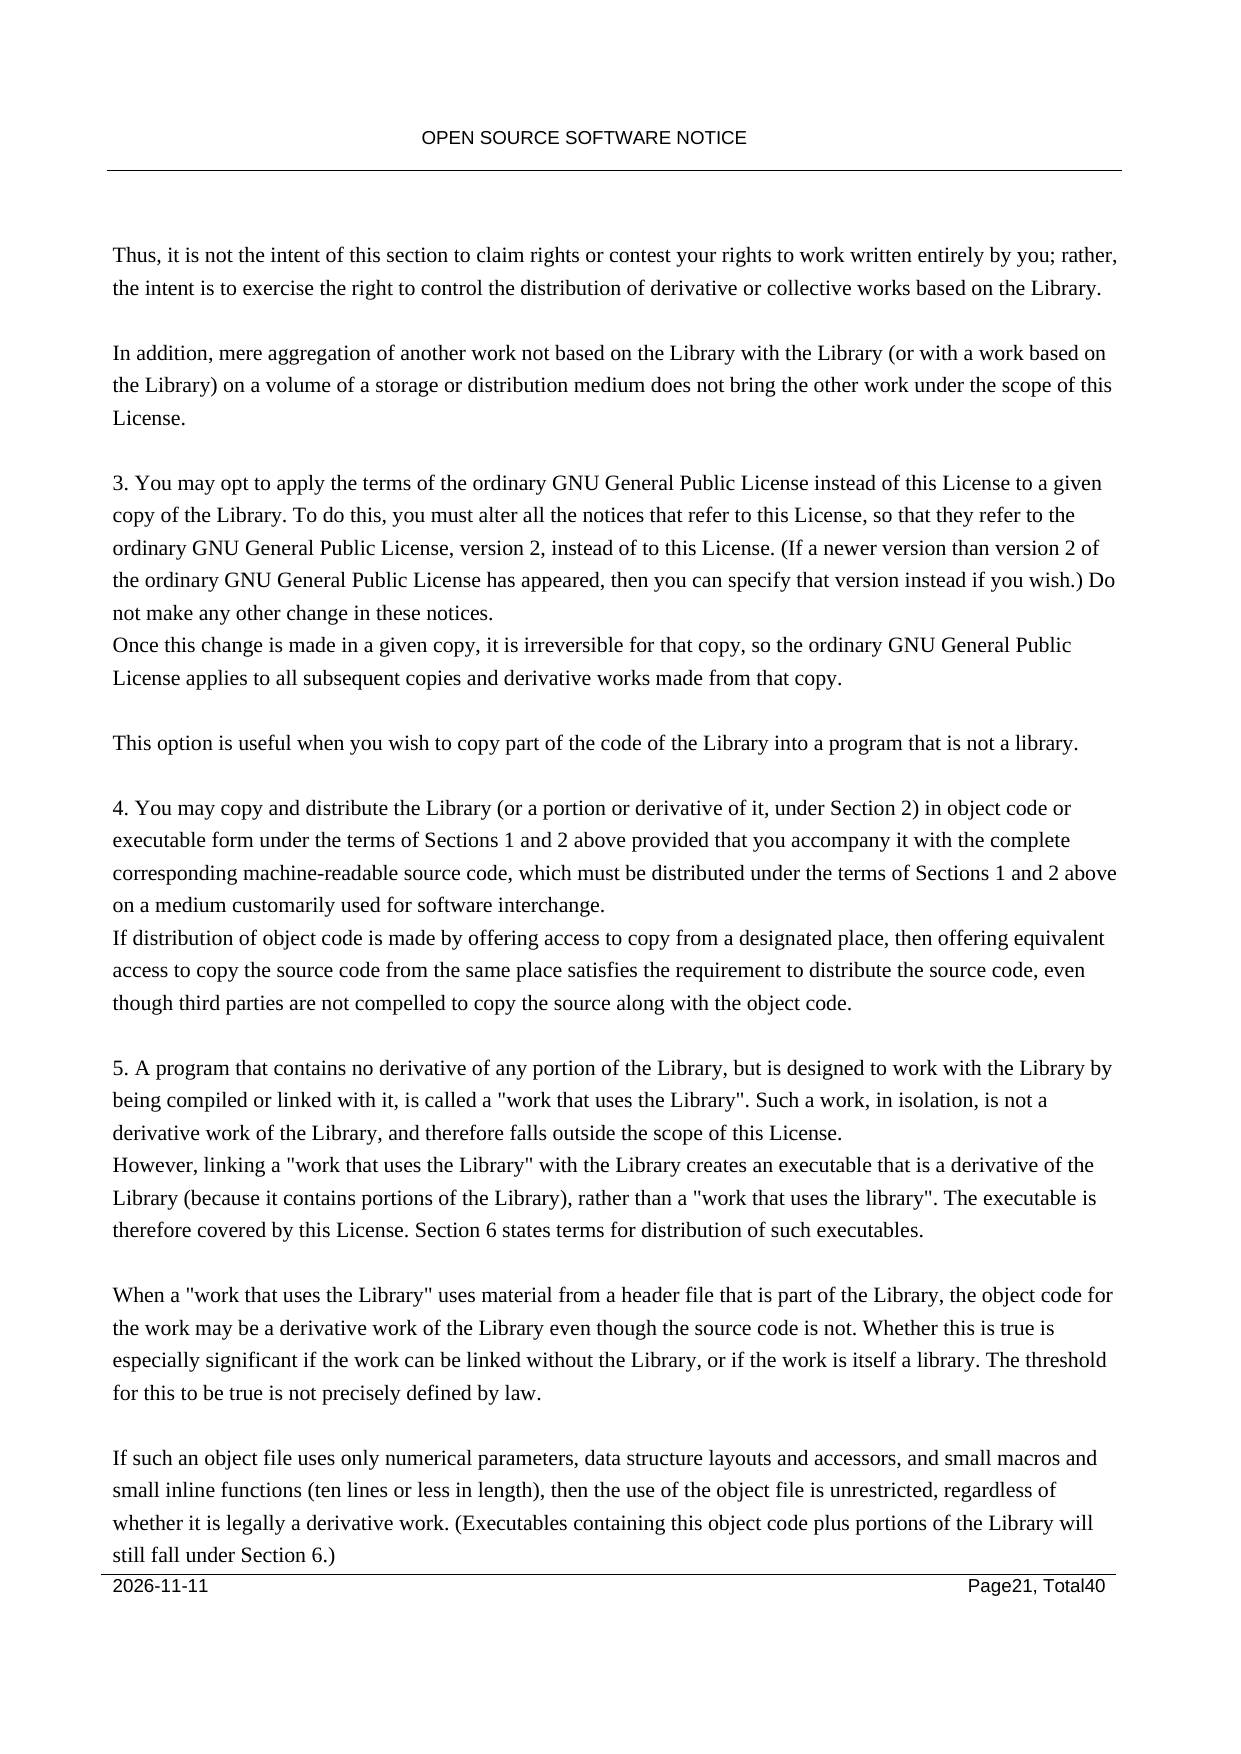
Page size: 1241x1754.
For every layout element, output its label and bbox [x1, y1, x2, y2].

text [112, 206, 1128, 1571]
